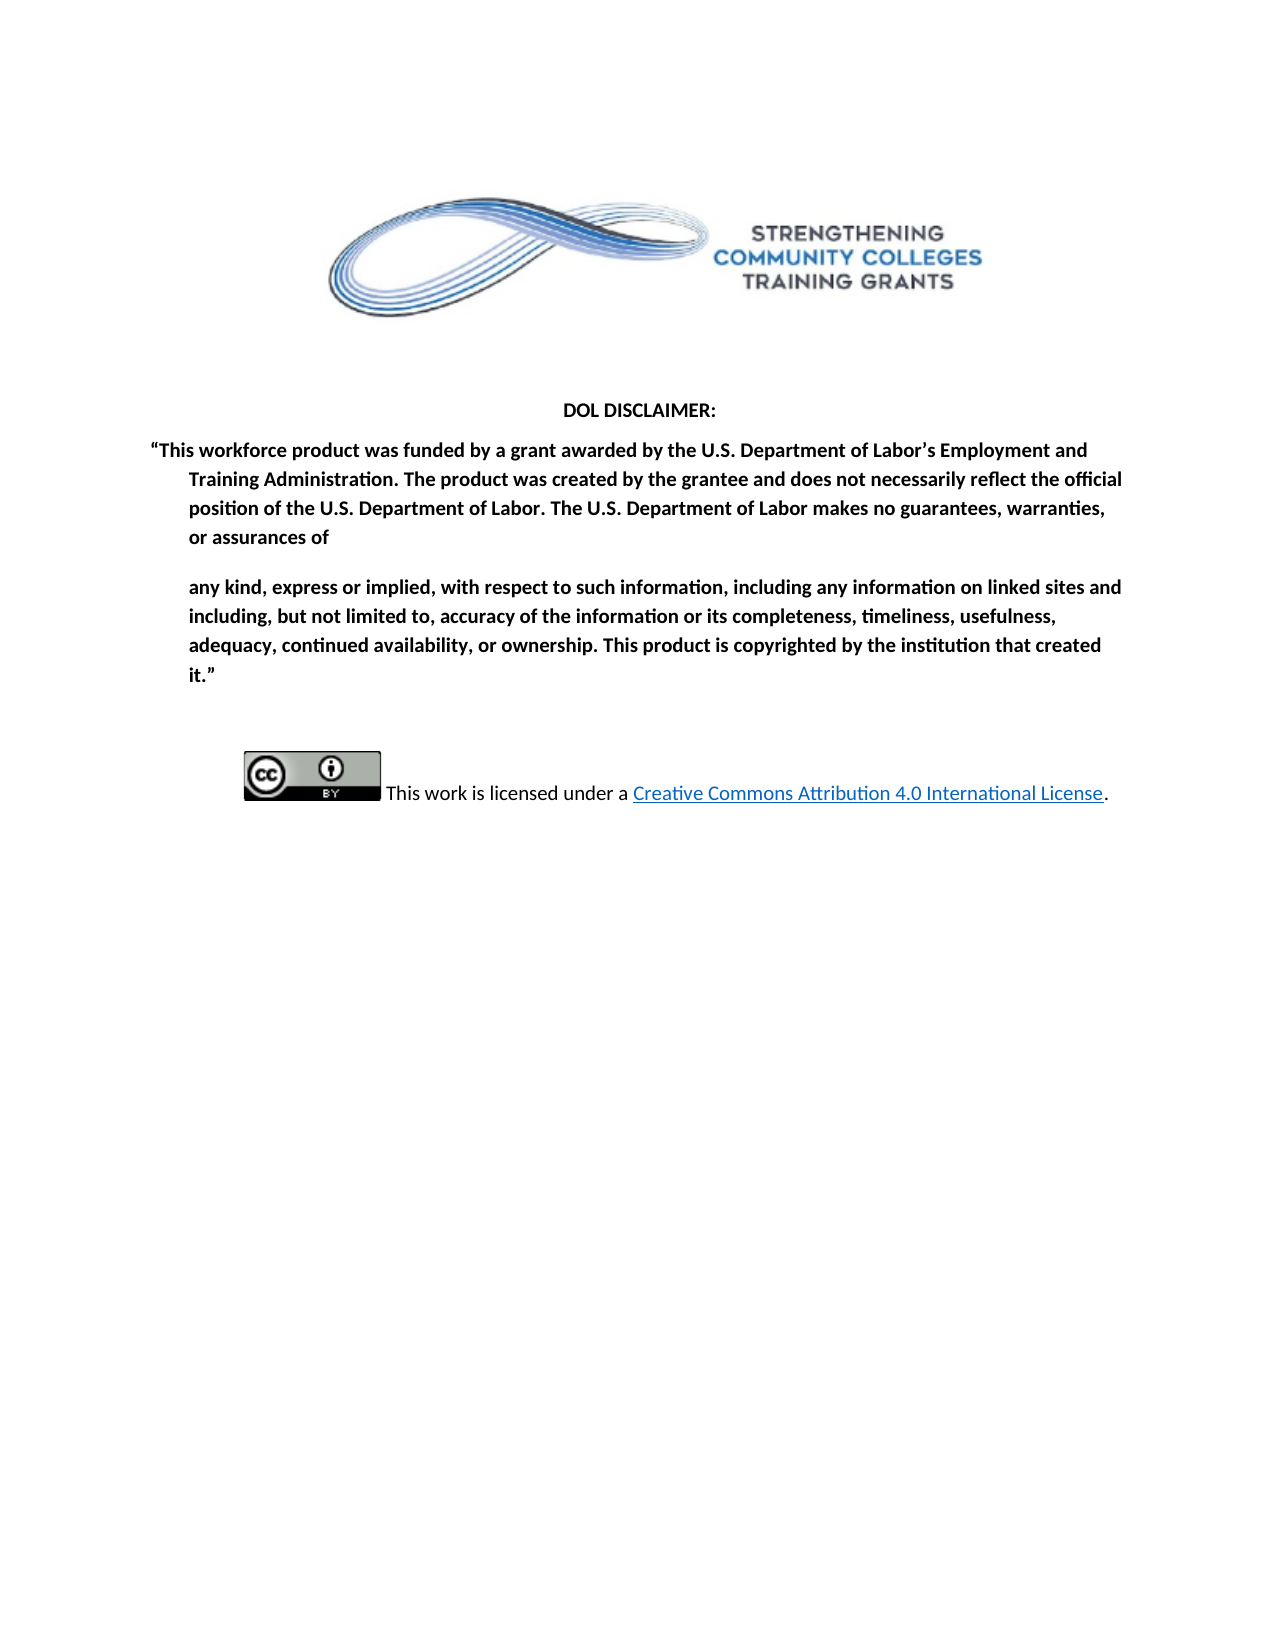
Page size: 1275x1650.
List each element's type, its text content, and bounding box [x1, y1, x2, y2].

picture [260, 150, 1015, 344]
text DOL DISCLAIMER: [154, 397, 1125, 423]
picture [243, 751, 382, 801]
text “This workforce product was funded by a grant awarded by the U.S. Department of Labor’s Employment and Training Administration. The product was created by the grantee and does not necessarily reflect the official position of the U.S. Department of Labor. The U.S. Department of Labor makes no guarantees, warranties, or assurances of [150, 437, 1125, 550]
text This work is licensed under a Creative Commons Attribution 4.0 International License. [150, 751, 1109, 805]
text any kind, express or implied, with respect to such information, including any information on linked sites and including, but not limited to, accuracy of the information or its completeness, timeliness, usefulness, adequacy, continued availability, or ownership. This product is copyrighted by the institution that created it.” [188, 574, 1125, 687]
